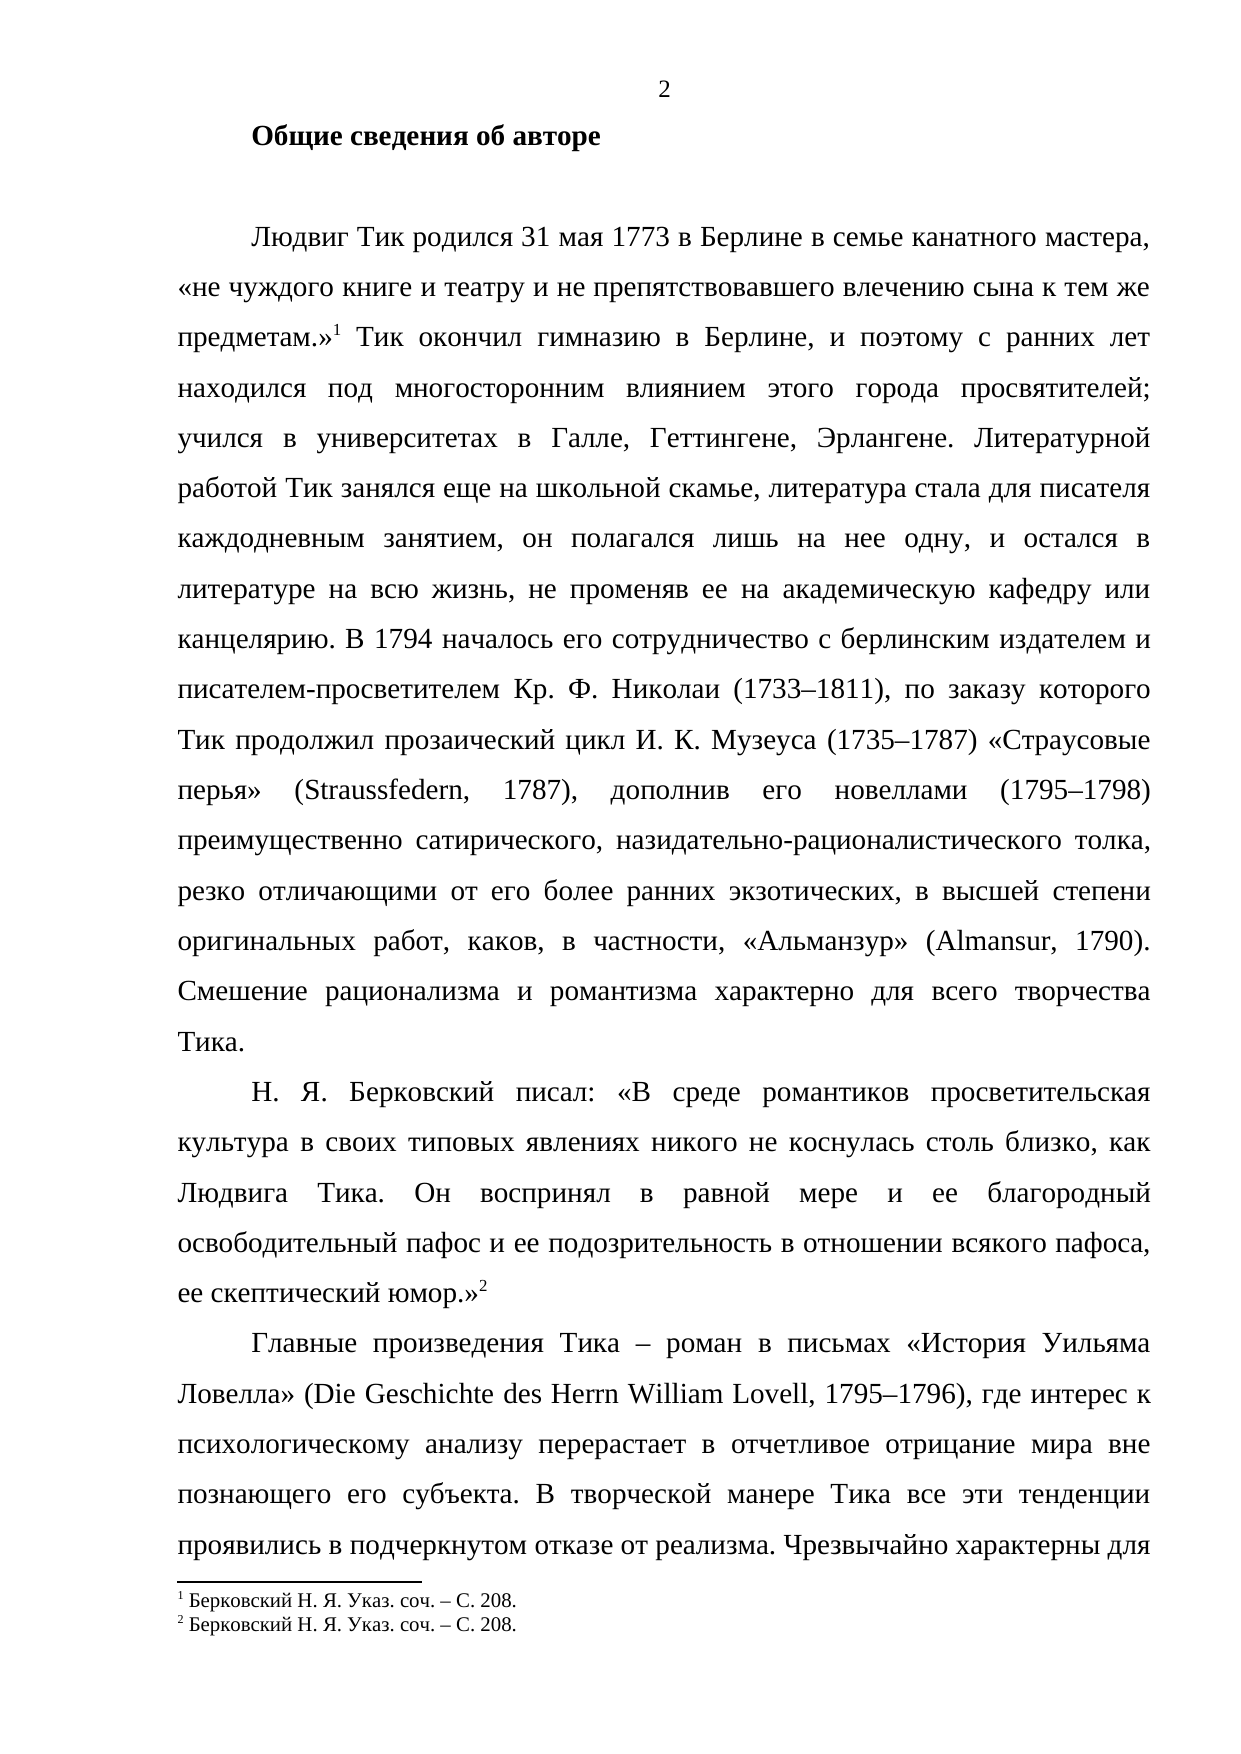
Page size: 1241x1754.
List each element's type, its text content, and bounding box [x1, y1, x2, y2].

text Н. Я. Берковский писал: «В среде романтиков просветительская культура в своих типовых явлениях никого не коснулась столь близко, как Людвига Тика. Он воспринял в равной мере и ее благородный освободительный пафос и ее подозрительность в отношении всякого пафоса, ее скептический юмор.» [177, 1074, 1152, 1309]
text Общие сведения об авторе [177, 118, 1152, 152]
text Людвиг Тик родился 31 мая 1773 в Берлине в семье канатного мастера, «не чуждого книге и театру и не препятствовавшего влечению сына к тем же предметам.» Тик окончил гимназию в Берлине, и поэтому с ранних лет находился под многосторонним влиянием этого города просвятителей; учился в университетах в Галле, Геттингене, Эрлангене. Литературной работой Тик занялся еще на школьной скамье, литература стала для писателя каждодневным занятием, он полагался лишь на нее одну, и остался в литературе на всю жизнь, не променяв ее на академическую кафедру или канцелярию. В 1794 началось его сотрудничество с берлинским издателем и писателем-просветителем Кр. Ф. Николаи (1733–1811), по заказу которого Тик продолжил прозаический цикл И. К. Музеуса (1735–1787) «Страусовые перья» (Straussfedern, 1787), дополнив его новеллами (1795–1798) преимущественно сатирического, назидательно-рационалистического толка, резко отличающими от его более ранних экзотических, в высшей степени оригинальных работ, каков, в частности, «Альманзур» (Almansur, 1790). Смешение рационализма и романтизма характерно для всего творчества Тика. [177, 219, 1152, 1057]
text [177, 1326, 1152, 1560]
